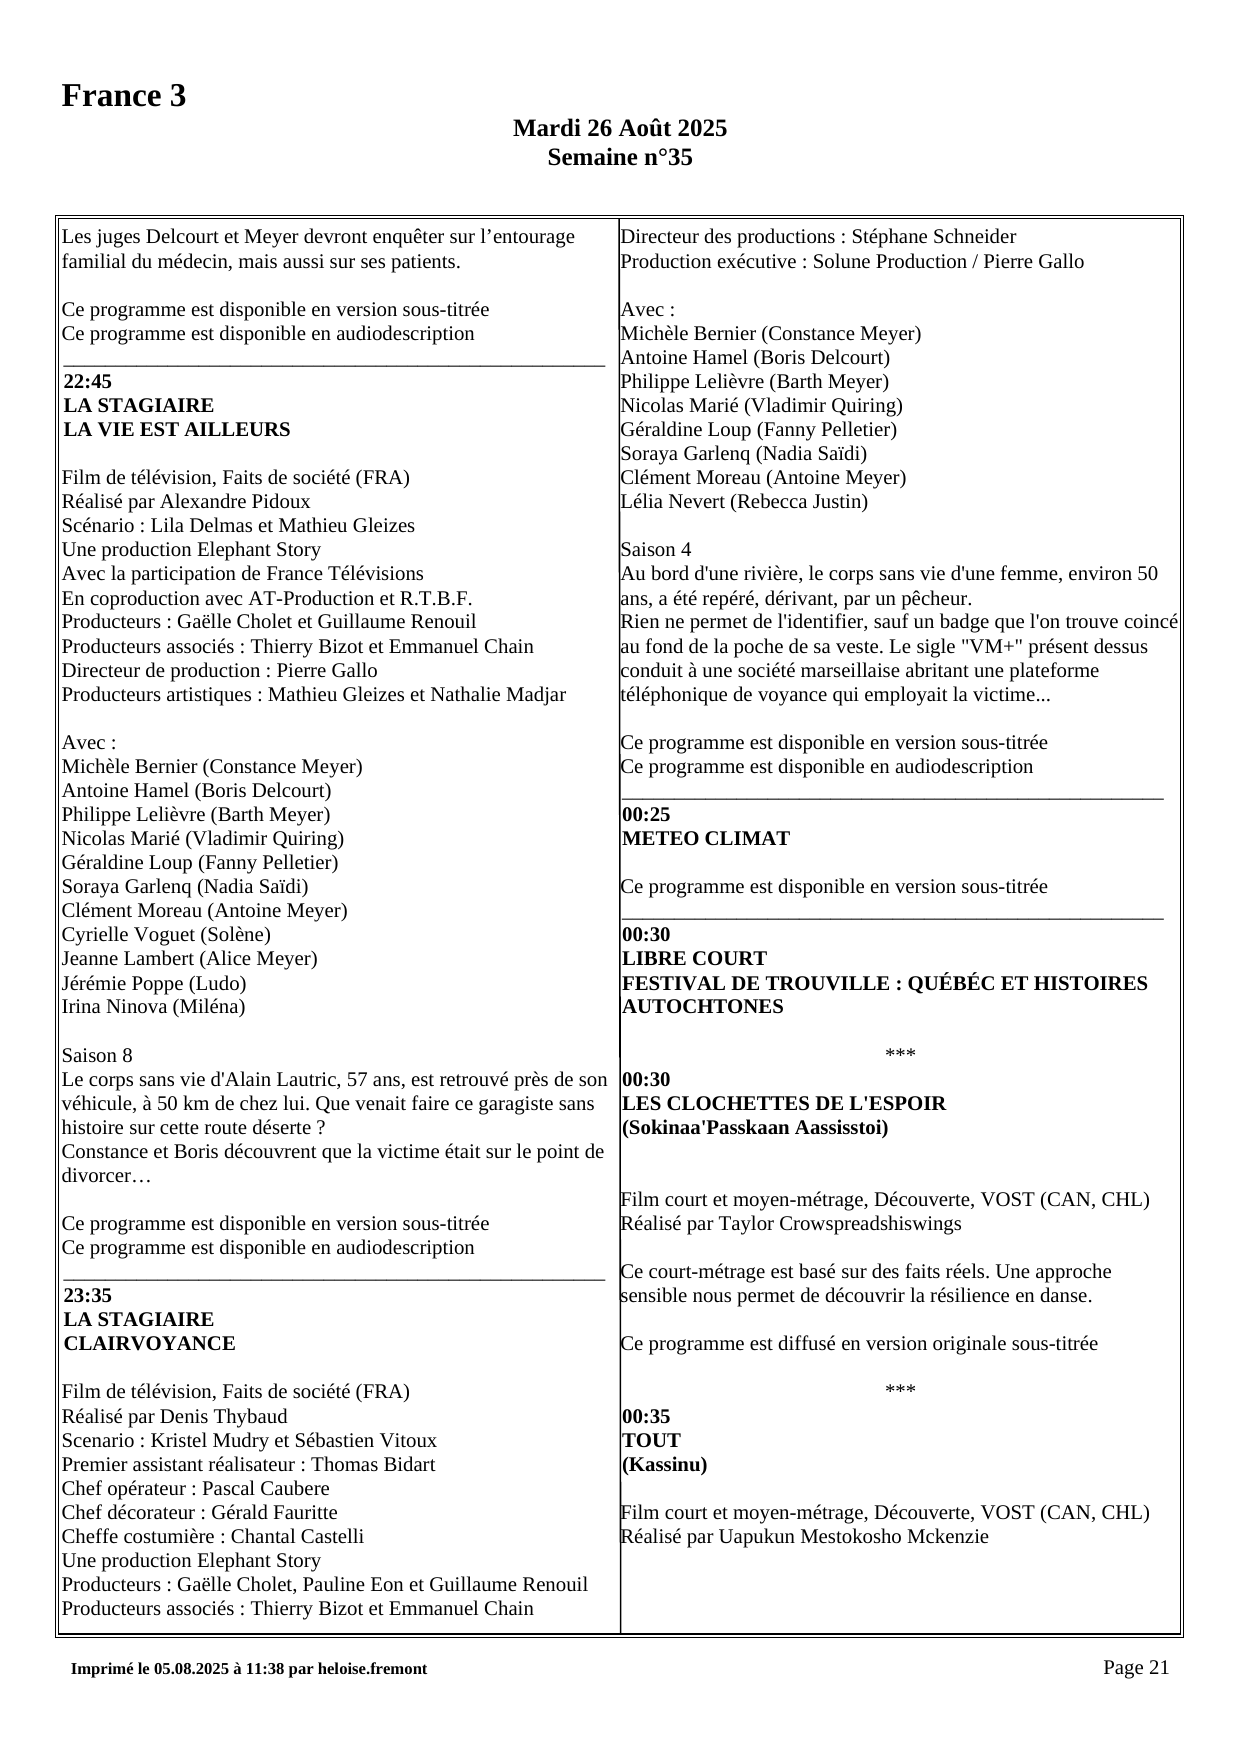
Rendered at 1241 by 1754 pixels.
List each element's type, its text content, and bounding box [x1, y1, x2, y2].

text 00:35 [622, 1403, 1179, 1428]
text Ce programme est disponible en version sous-titrée [61, 1211, 620, 1235]
text Ce programme est disponible en version sous-titrée [620, 874, 1179, 898]
text TOUT [622, 1428, 1179, 1452]
text LA STAGIAIRE [63, 1307, 620, 1331]
text (Sokinaa'Passkaan Aassisstoi) [622, 1115, 1179, 1139]
text Ce programme est disponible en audiodescription [61, 321, 620, 345]
text Film de télévision, Faits de société (FRA) Réalisé par Denis Thybaud Scenario : Kristel Mudry et Sébastien Vitoux Premier assistant réalisateur : Thomas Bidart Chef opérateur : Pascal Caubere Chef décorateur : Gérald Fauritte Cheffe costumière : Chantal Castelli Une production Elephant Story Producteurs : Gaëlle Cholet, Pauline Eon et Guillaume Renouil Producteurs associés : Thierry Bizot et Emmanuel Chain Directeur des productions : Stéphane Schneider Production exécutive : Solune Production / Pierre Gallo Avec : Michèle Bernier (Constance Meyer) Antoine Hamel (Boris Delcourt) Philippe Lelièvre (Barth Meyer) Nicolas Marié (Vladimir Quiring) Géraldine Loup (Fanny Pelletier) Soraya Garlenq (Nadia Saïdi) Clément Moreau (Antoine Meyer) Lélia Nevert (Rebecca Justin) Saison 4 Au bord d'une rivière, le corps sans vie d'une femme, environ 50 ans, a été repéré, dérivant, par un pêcheur. Rien ne permet de l'identifier, sauf un badge que l'on trouve coincé au fond de la poche de sa veste. Le sigle "VM+" présent dessus conduit à une société marseillaise abritant une plateforme téléphonique de voyance qui employait la victime... [620, 224, 1179, 706]
text 23:35 [63, 1283, 620, 1307]
text Ce programme est disponible en audiodescription [620, 754, 1179, 778]
text LA STAGIAIRE [63, 393, 620, 417]
text *** [622, 1379, 1179, 1403]
text ____________________________________________________ [622, 778, 1179, 802]
text 00:30 [622, 922, 1179, 946]
text FESTIVAL DE TROUVILLE : QUÉBÉC ET HISTOIRES AUTOCHTONES [622, 970, 1179, 1018]
text Ce programme est disponible en audiodescription [61, 1235, 620, 1259]
text Film de télévision, Faits de société (FRA) Réalisé par Denis Thybaud Scenario : Kristel Mudry et Sébastien Vitoux Premier assistant réalisateur : Thomas Bidart Chef opérateur : Pascal Caubere Chef décorateur : Gérald Fauritte Cheffe costumière : Chantal Castelli Une production Elephant Story Producteurs : Gaëlle Cholet, Pauline Eon et Guillaume Renouil Producteurs associés : Thierry Bizot et Emmanuel Chain Directeur des productions : Stéphane Schneider Production exécutive : Solune Production / Pierre Gallo Avec : Michèle Bernier (Constance Meyer) Antoine Hamel (Boris Delcourt) Philippe Lelièvre (Barth Meyer) Nicolas Marié (Vladimir Quiring) Géraldine Loup (Fanny Pelletier) Soraya Garlenq (Nadia Saïdi) Clément Moreau (Antoine Meyer) Lélia Nevert (Rebecca Justin) Saison 4 Au bord d'une rivière, le corps sans vie d'une femme, environ 50 ans, a été repéré, dérivant, par un pêcheur. Rien ne permet de l'identifier, sauf un badge que l'on trouve coincé au fond de la poche de sa veste. Le sigle "VM+" présent dessus conduit à une société marseillaise abritant une plateforme téléphonique de voyance qui employait la victime... [61, 1355, 620, 1620]
text METEO CLIMAT [622, 826, 1179, 850]
text LA VIE EST AILLEURS [63, 417, 620, 441]
text LIBRE COURT [622, 946, 1179, 970]
text ____________________________________________________ [63, 1259, 620, 1283]
text (Kassinu) [622, 1452, 1179, 1476]
text Ce programme est disponible en version sous-titrée [620, 730, 1179, 754]
text ____________________________________________________ [63, 345, 620, 369]
text *** [622, 1043, 1179, 1067]
text Les juges Delcourt et Meyer devront enquêter sur l’entourage familial du médecin, mais aussi sur ses patients. [61, 224, 620, 273]
text CLAIRVOYANCE [63, 1331, 620, 1355]
text 00:25 [622, 802, 1179, 826]
text LES CLOCHETTES DE L'ESPOIR [622, 1091, 1179, 1115]
text Film court et moyen-métrage, Découverte, VOST (CAN, CHL) Réalisé par Taylor Crowspreadshiswings Ce court-métrage est basé sur des faits réels. Une approche sensible nous permet de découvrir la résilience en danse. Ce programme est diffusé en version originale sous-titrée [620, 1163, 1179, 1379]
text ____________________________________________________ [622, 898, 1179, 922]
text Film de télévision, Faits de société (FRA) Réalisé par Alexandre Pidoux Scénario : Lila Delmas et Mathieu Gleizes Une production Elephant Story Avec la participation de France Télévisions En coproduction avec AT-Production et R.T.B.F. Producteurs : Gaëlle Cholet et Guillaume Renouil Producteurs associés : Thierry Bizot et Emmanuel Chain Directeur de production : Pierre Gallo Producteurs artistiques : Mathieu Gleizes et Nathalie Madjar Avec : Michèle Bernier (Constance Meyer) Antoine Hamel (Boris Delcourt) Philippe Lelièvre (Barth Meyer) Nicolas Marié (Vladimir Quiring) Géraldine Loup (Fanny Pelletier) Soraya Garlenq (Nadia Saïdi) Clément Moreau (Antoine Meyer) Cyrielle Voguet (Solène) Jeanne Lambert (Alice Meyer) Jérémie Poppe (Ludo) Irina Ninova (Miléna) Saison 8 Le corps sans vie d'Alain Lautric, 57 ans, est retrouvé près de son véhicule, à 50 km de chez lui. Que venait faire ce garagiste sans histoire sur cette route déserte ? Constance et Boris découvrent que la victime était sur le point de divorcer… [61, 441, 620, 1187]
text 22:45 [63, 369, 620, 393]
text 00:30 [622, 1067, 1179, 1091]
text Film court et moyen-métrage, Découverte, VOST (CAN, CHL) Réalisé par Uapukun Mestokosho Mckenzie [620, 1476, 1179, 1596]
text Ce programme est disponible en version sous-titrée [61, 297, 620, 321]
